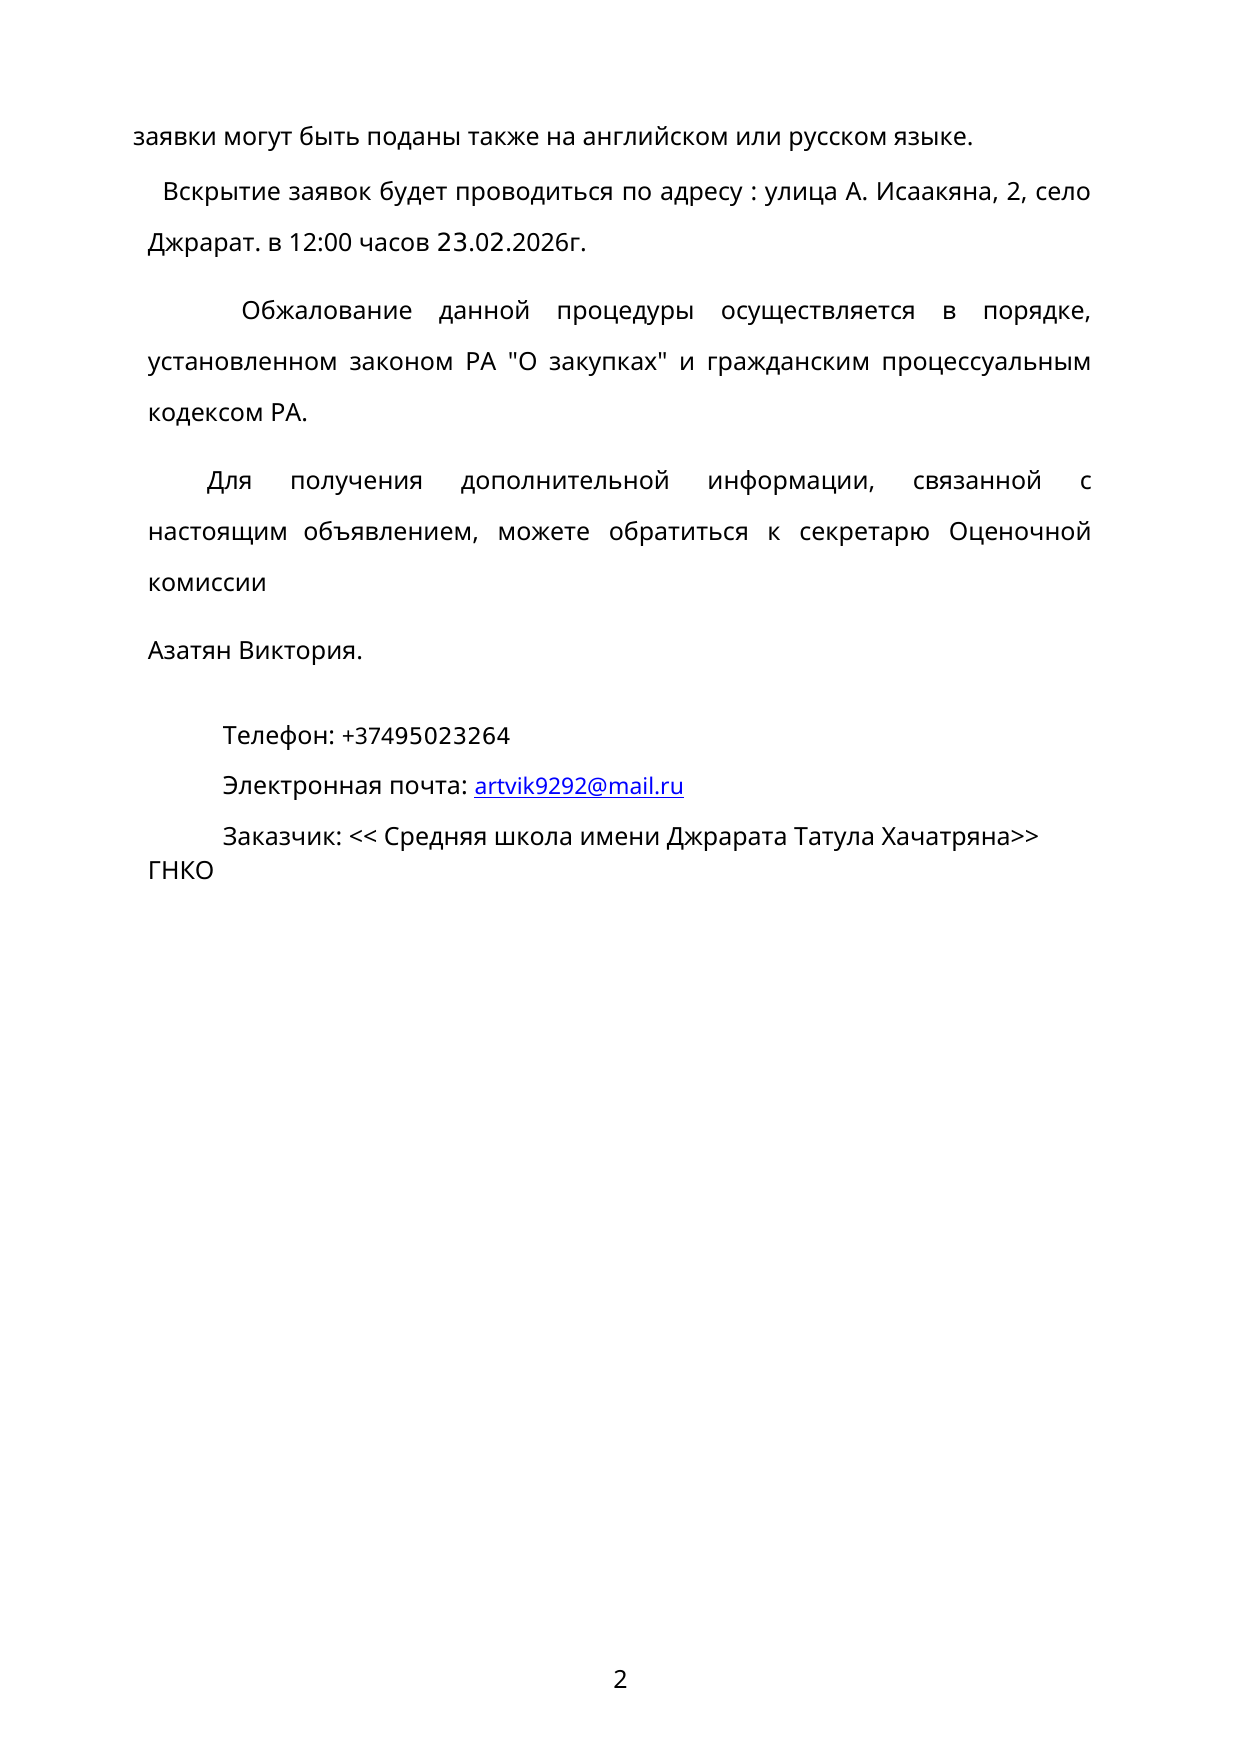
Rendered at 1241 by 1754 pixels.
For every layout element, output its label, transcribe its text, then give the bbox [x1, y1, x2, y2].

text Азатян Виктория. [148, 632, 1092, 667]
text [133, 118, 1092, 152]
text Электронная почта: artvik9292@mail.ru [148, 768, 1092, 802]
text Обжалование данной процедуры осуществляется в порядке, установленном законом РА "О закупках" и гражданским процессуальным кодексом РА. [148, 293, 1092, 429]
text Для получения дополнительной информации, связанной с настоящим объявлением, можете обратиться к секретарю Оценочной комиссии [148, 462, 1092, 599]
text Телефон: +37495023264 [148, 717, 1092, 751]
text Вскрытие заявок будет проводиться по адресу : улица А. Исаакяна, 2, село Джрарат. в 12:00 часов 23.02.2026г. [148, 174, 1092, 259]
text Заказчик: << Средняя школа имени Джрарата Татула Хачатряна>> ГНКО [148, 819, 1092, 887]
